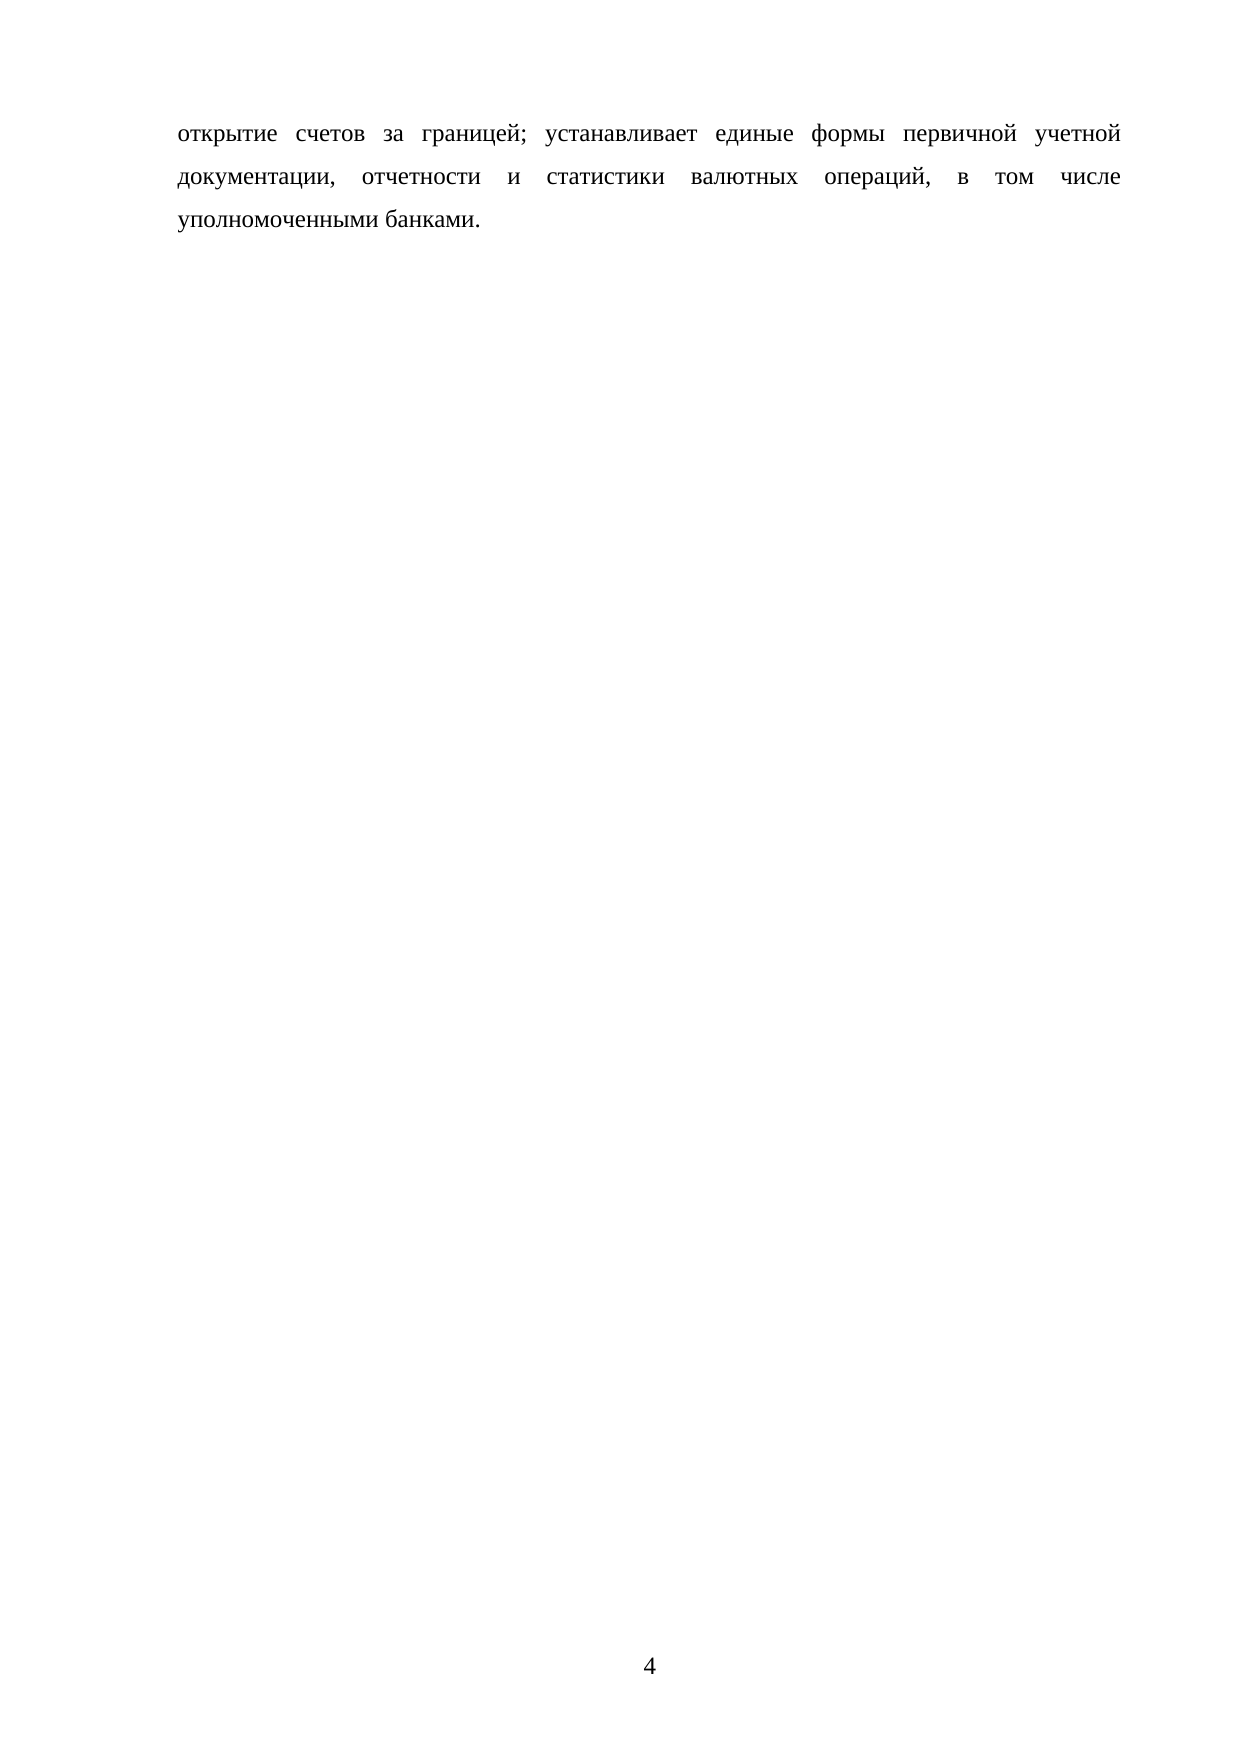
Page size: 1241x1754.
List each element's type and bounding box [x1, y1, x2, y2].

text [177, 118, 1122, 233]
